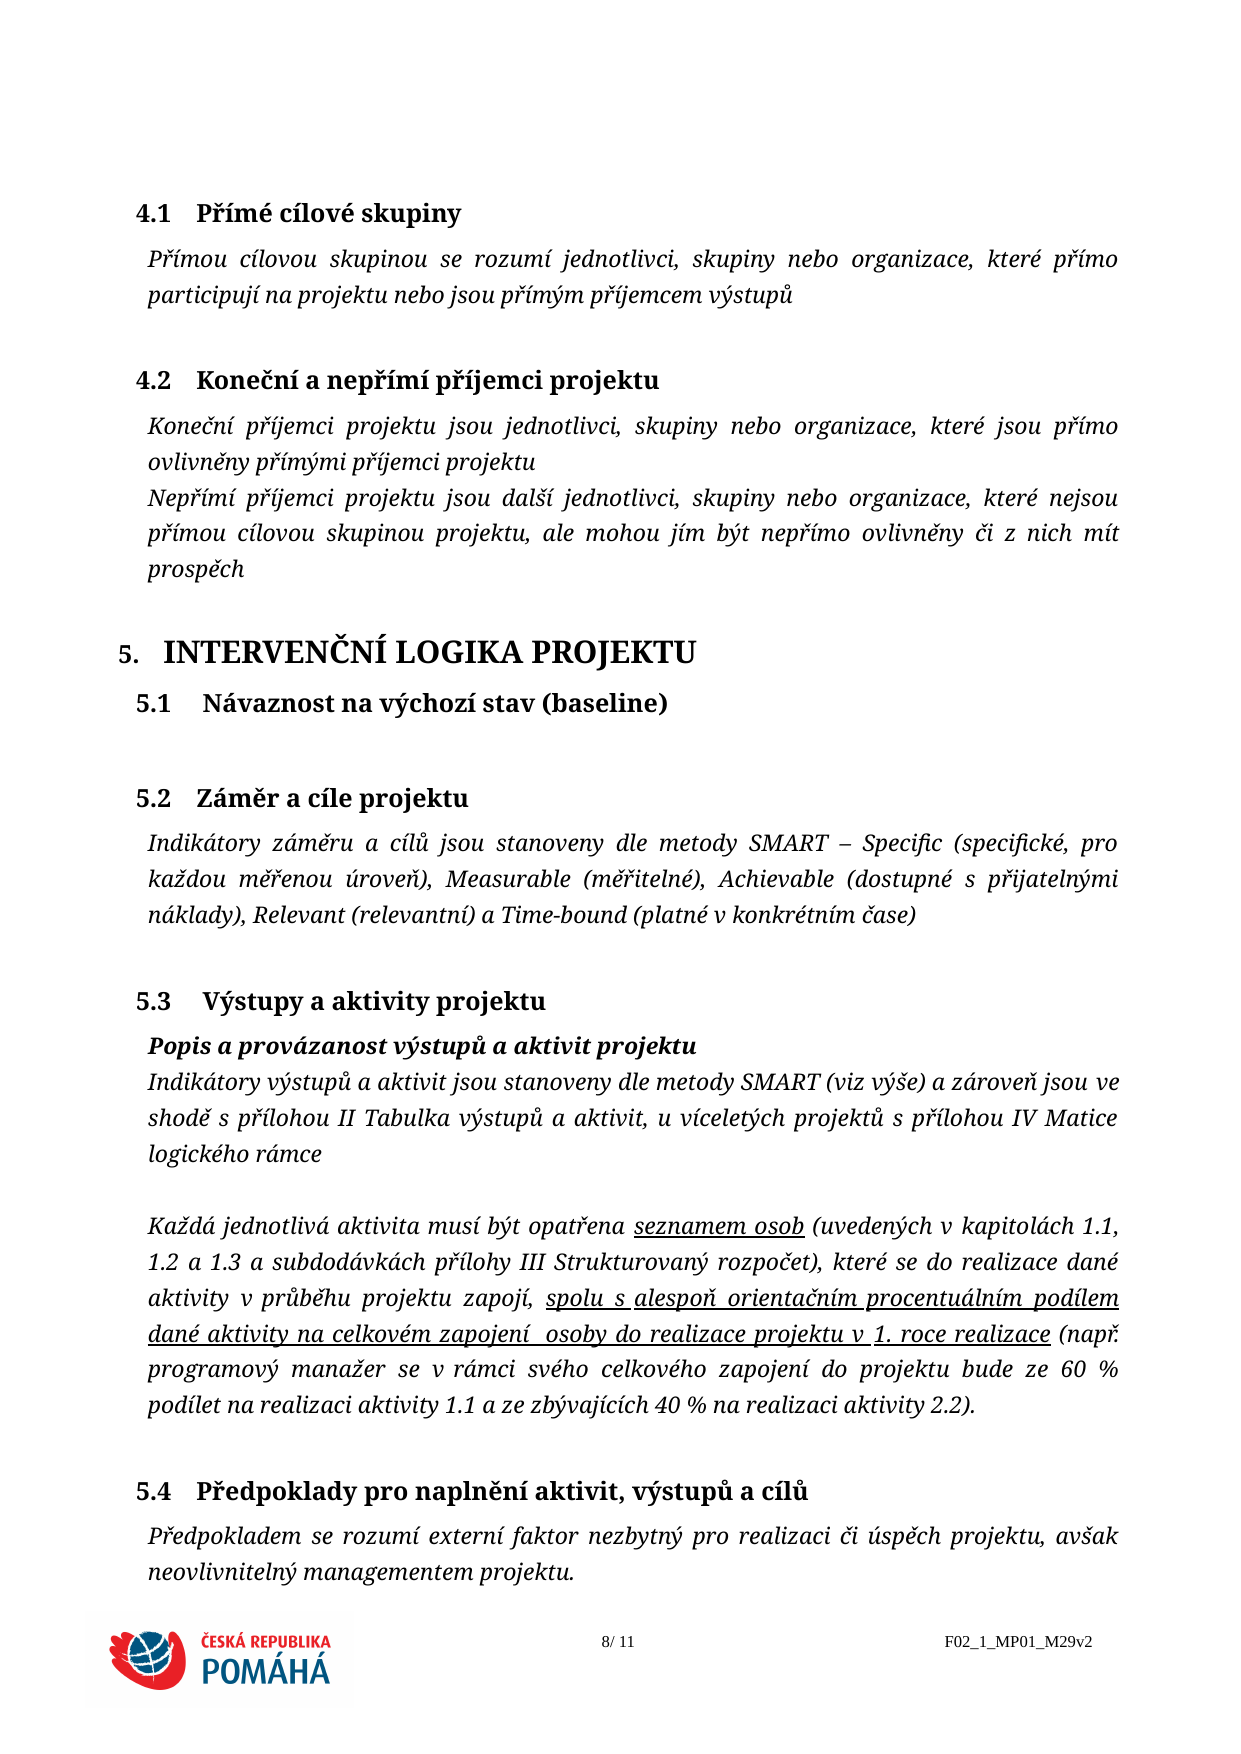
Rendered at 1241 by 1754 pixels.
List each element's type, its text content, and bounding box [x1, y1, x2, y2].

text Popis a provázanost výstupů a aktivit projektu [148, 1030, 1122, 1061]
subtitle Koneční a nepřímí příjemci projektu [136, 363, 1122, 397]
text Každá jednotlivá aktivita musí být opatřena seznamem osob (uvedených v kapitolách 1.1, 1.2 a 1.3 a subdodávkách přílohy III Strukturovaný rozpočet), které se do realizace dané aktivity v průběhu projektu zapojí, spolu s alespoň orientačním procentuálním podílem dané aktivity na celkovém zapojení osoby do realizace projektu v 1. roce realizace (např. programový manažer se v rámci svého celkového zapojení do projektu bude ze 60 % podílet na realizaci aktivity 1.1 a ze zbývajících 40 % na realizaci aktivity 2.2). [148, 1210, 1122, 1421]
text Přímou cílovou skupinou se rozumí jednotlivci, skupiny nebo organizace, které přímo participují na projektu nebo jsou přímým příjemcem výstupů [148, 243, 1122, 310]
subtitle Výstupy a aktivity projektu [136, 983, 1122, 1017]
list Indikátory výstupů a aktivit jsou stanoveny dle metody SMART (viz výše) a zároveň jsou ve shodě s přílohou II Tabulka výstupů a aktivit, u víceletých projektů s přílohou IV Matice logického rámce [148, 1066, 1122, 1169]
subtitle Přímé cílové skupiny [136, 196, 1122, 230]
subtitle INTERVENČNÍ LOGIKA PROJEKTU [118, 631, 1122, 673]
list Předpokladem se rozumí externí faktor nezbytný pro realizaci či úspěch projektu, avšak neovlivnitelný managementem projektu. [148, 1520, 1122, 1587]
list Indikátory záměru a cílů jsou stanoveny dle metody SMART – Specific (specifické, pro každou měřenou úroveň), Measurable (měřitelné), Achievable (dostupné s přijatelnými náklady), Relevant (relevantní) a Time-bound (platné v konkrétním čase) [148, 827, 1122, 930]
picture [85, 1611, 354, 1708]
subtitle Předpoklady pro naplnění aktivit, výstupů a cílů [136, 1474, 1122, 1508]
text Koneční příjemci projektu jsou jednotlivci, skupiny nebo organizace, které jsou přímo ovlivněny přímými příjemci projektu [148, 409, 1122, 477]
subtitle Návaznost na výchozí stav (baseline) [136, 686, 1122, 720]
text Nepřímí příjemci projektu jsou další jednotlivci, skupiny nebo organizace, které nejsou přímou cílovou skupinou projektu, ale mohou jím být nepřímo ovlivněny či z nich mít prospěch [148, 481, 1122, 584]
subtitle Záměr a cíle projektu [136, 781, 1122, 815]
